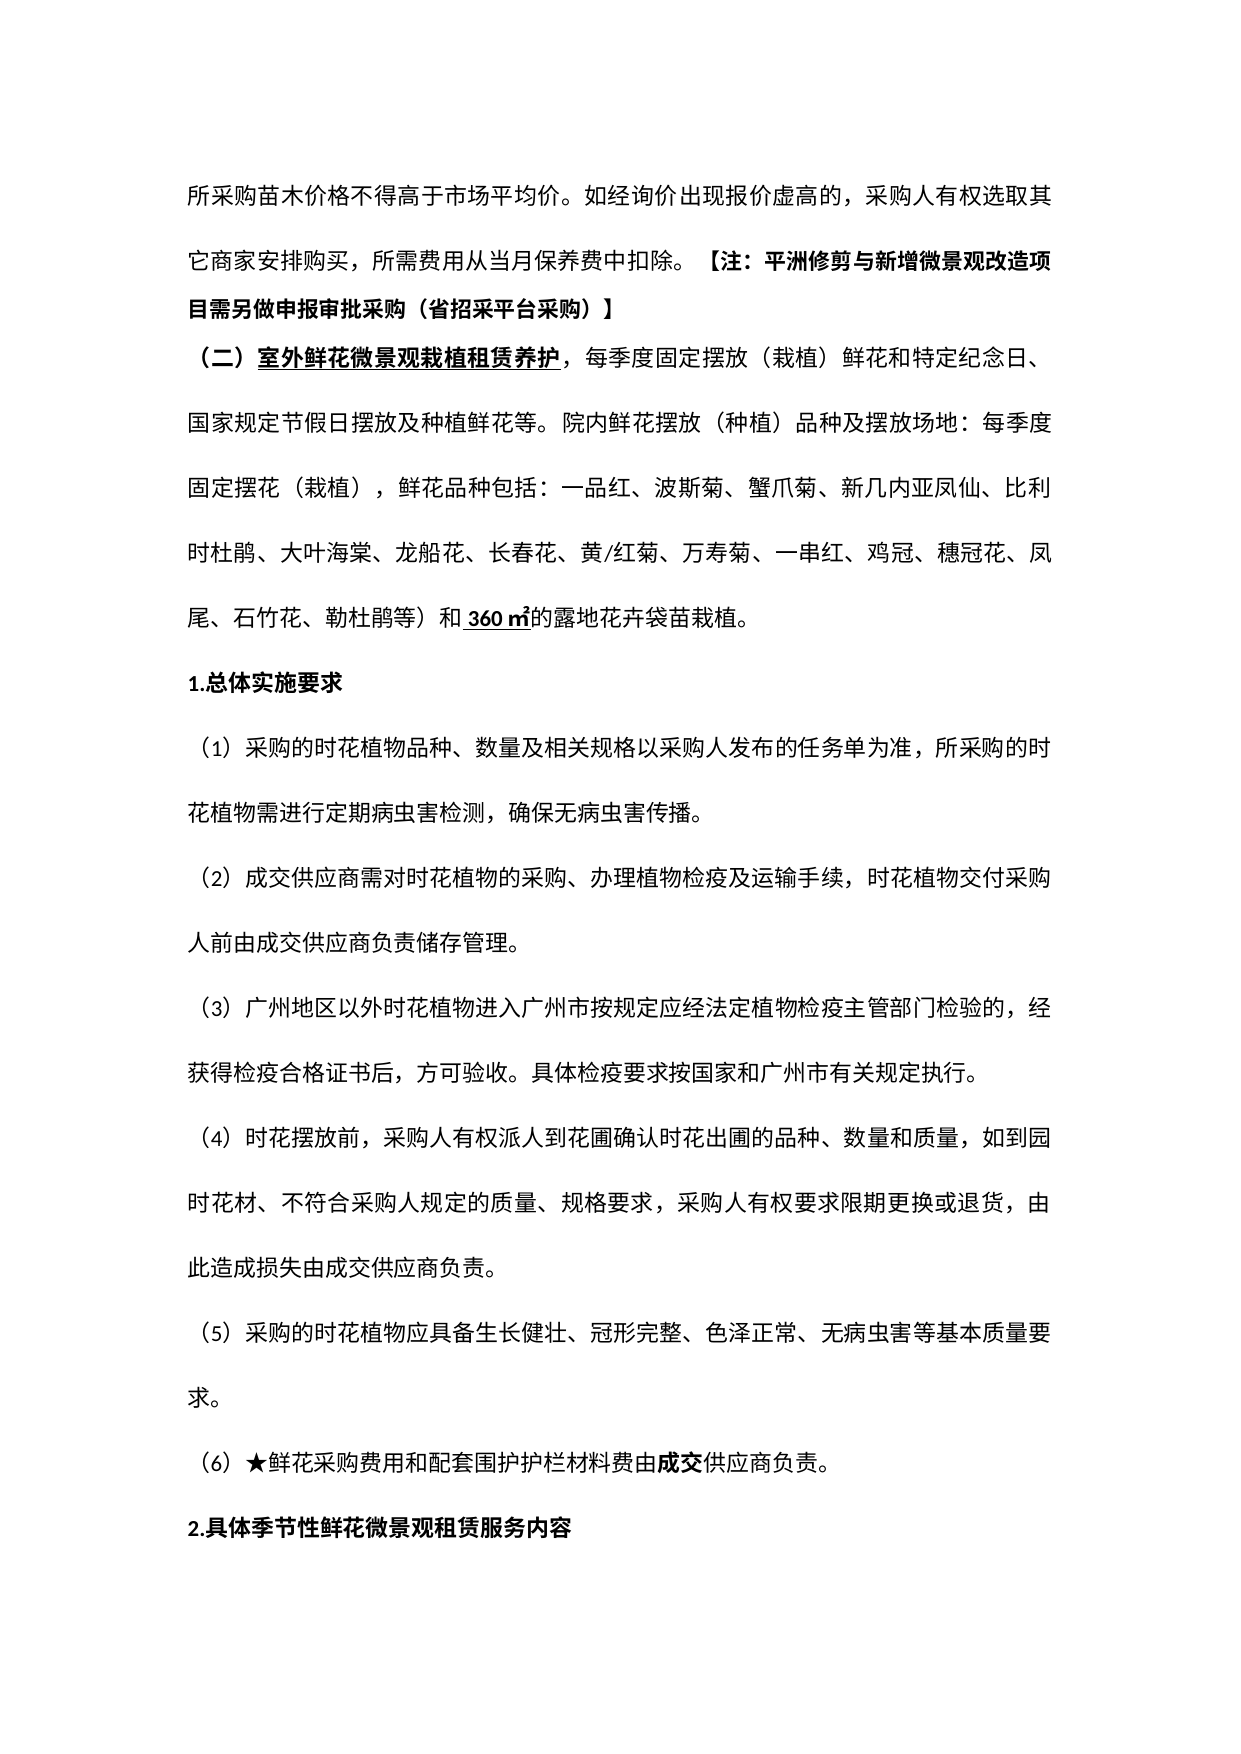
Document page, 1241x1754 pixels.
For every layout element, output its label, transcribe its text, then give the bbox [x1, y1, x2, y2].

text （4）时花摆放前，采购人有权派人到花圃确认时花出圃的品种、数量和质量，如到园时花材、不符合采购人规定的质量、规格要求，采购人有权要求限期更换或退货，由此造成损失由成交供应商负责。 [187, 1104, 1053, 1299]
text （2）成交供应商需对时花植物的采购、办理植物检疫及运输手续，时花植物交付采购人前由成交供应商负责储存管理。 [187, 844, 1053, 974]
text 2.具体季节性鲜花微景观租赁服务内容 [187, 1494, 1053, 1559]
text 1.总体实施要求 [187, 649, 1053, 714]
text （1）采购的时花植物品种、数量及相关规格以采购人发布的任务单为准，所采购的时花植物需进行定期病虫害检测，确保无病虫害传播。 [187, 714, 1053, 844]
text （6）★鲜花采购费用和配套围护护栏材料费由成交供应商负责。 [187, 1429, 1053, 1494]
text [187, 162, 1053, 324]
text （3）广州地区以外时花植物进入广州市按规定应经法定植物检疫主管部门检验的，经获得检疫合格证书后，方可验收。具体检疫要求按国家和广州市有关规定执行。 [187, 974, 1053, 1104]
text （5）采购的时花植物应具备生长健壮、冠形完整、色泽正常、无病虫害等基本质量要求。 [187, 1299, 1053, 1429]
text （二）室外鲜花微景观栽植租赁养护，每季度固定摆放（栽植）鲜花和特定纪念日、国家规定节假日摆放及种植鲜花等。院内鲜花摆放（种植）品种及摆放场地：每季度固定摆花（栽植），鲜花品种包括：一品红、波斯菊、蟹爪菊、新几内亚凤仙、比利时杜鹃、大叶海棠、龙船花、长春花、黄/红菊、万寿菊、一串红、鸡冠、穗冠花、凤尾、石竹花、勒杜鹃等）和 360 ㎡的露地花卉袋苗栽植。 [187, 324, 1053, 649]
